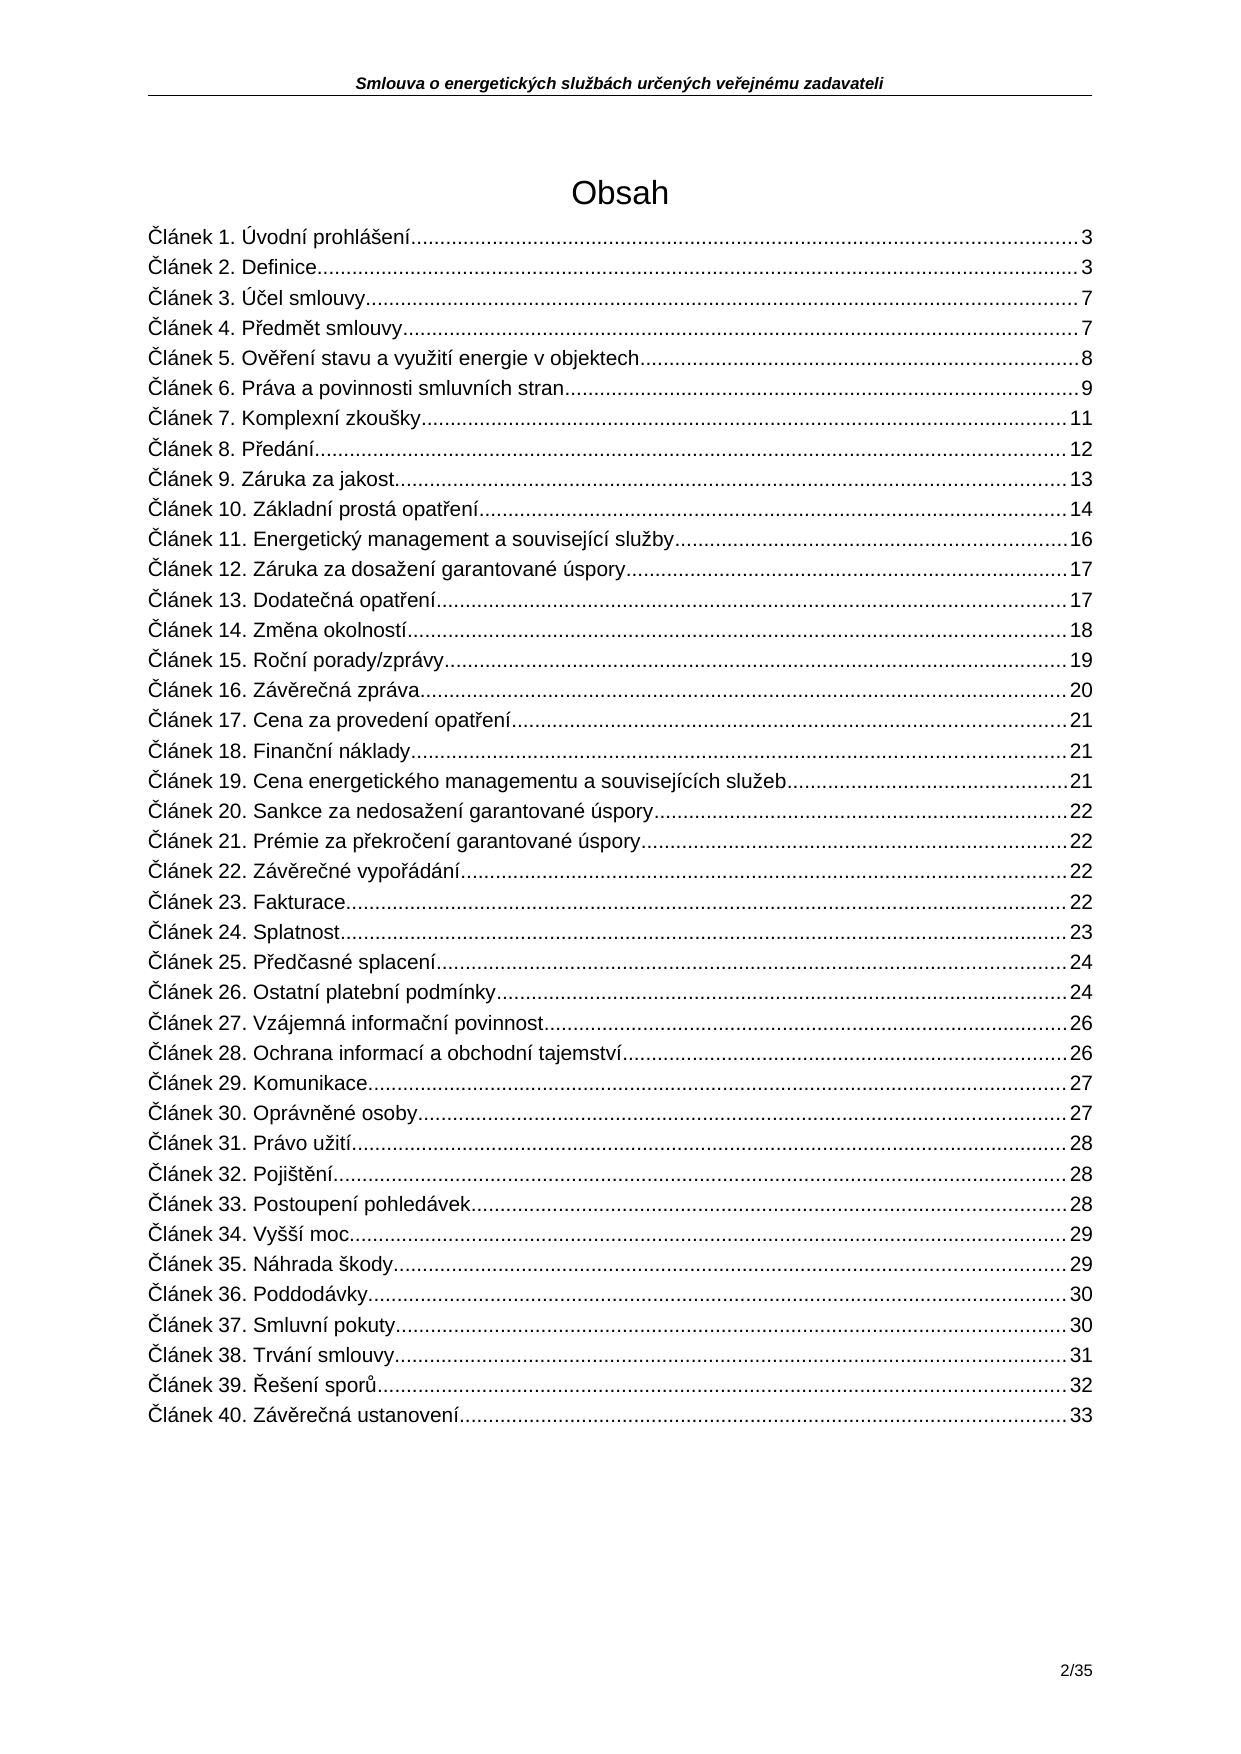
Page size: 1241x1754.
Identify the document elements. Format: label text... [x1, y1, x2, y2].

text Článek 22. Závěrečné vypořádání 22 [148, 859, 1092, 883]
text Článek 18. Finanční náklady 21 [148, 738, 1092, 762]
text Článek 13. Dodatečná opatření 17 [148, 587, 1092, 611]
text Článek 37. Smluvní pokuty 30 [148, 1312, 1092, 1336]
text Článek 28. Ochrana informací a obchodní tajemství 26 [148, 1041, 1092, 1064]
text Článek 38. Trvání smlouvy 31 [148, 1343, 1092, 1367]
text Článek 11. Energetický management a související služby 16 [148, 527, 1092, 551]
title Obsah [148, 173, 1092, 211]
text Článek 29. Komunikace 27 [148, 1071, 1092, 1095]
text Článek 12. Záruka za dosažení garantované úspory 17 [148, 557, 1092, 581]
text Článek 25. Předčasné splacení 24 [148, 950, 1092, 974]
text Článek 19. Cena energetického managementu a souvisejících služeb 21 [148, 769, 1092, 793]
text Článek 6. Práva a povinnosti smluvních stran 9 [148, 376, 1092, 400]
text Článek 34. Vyšší moc 29 [148, 1222, 1092, 1246]
text Článek 23. Fakturace 22 [148, 889, 1092, 913]
text Článek 24. Splatnost 23 [148, 920, 1092, 944]
text Článek 15. Roční porady/zprávy 19 [148, 648, 1092, 672]
text Článek 16. Závěrečná zpráva 20 [148, 678, 1092, 702]
text Článek 27. Vzájemná informační povinnost 26 [148, 1010, 1092, 1034]
text Článek 1. Úvodní prohlášení 3 [148, 225, 1092, 249]
text Článek 10. Základní prostá opatření 14 [148, 497, 1092, 521]
text Článek 32. Pojištění 28 [148, 1161, 1092, 1185]
text Článek 17. Cena za provedení opatření 21 [148, 708, 1092, 732]
text Článek 20. Sankce za nedosažení garantované úspory 22 [148, 799, 1092, 823]
text Článek 30. Oprávněné osoby 27 [148, 1101, 1092, 1125]
text Článek 40. Závěrečná ustanovení 33 [148, 1403, 1092, 1427]
text Článek 3. Účel smlouvy 7 [148, 285, 1092, 309]
text Článek 8. Předání 12 [148, 436, 1092, 460]
text Článek 39. Řešení sporů 32 [148, 1373, 1092, 1397]
text Článek 21. Prémie za překročení garantované úspory 22 [148, 829, 1092, 853]
text Článek 2. Definice 3 [148, 255, 1092, 279]
text Článek 31. Právo užití 28 [148, 1131, 1092, 1155]
text Článek 4. Předmět smlouvy 7 [148, 316, 1092, 339]
text Článek 5. Ověření stavu a využití energie v objektech 8 [148, 346, 1092, 370]
text Článek 36. Poddodávky 30 [148, 1282, 1092, 1306]
text Článek 33. Postoupení pohledávek 28 [148, 1192, 1092, 1216]
text Článek 35. Náhrada škody 29 [148, 1252, 1092, 1276]
text Článek 9. Záruka za jakost 13 [148, 467, 1092, 491]
text Článek 26. Ostatní platební podmínky 24 [148, 980, 1092, 1004]
text Článek 7. Komplexní zkoušky 11 [148, 406, 1092, 430]
text Článek 14. Změna okolností 18 [148, 618, 1092, 642]
